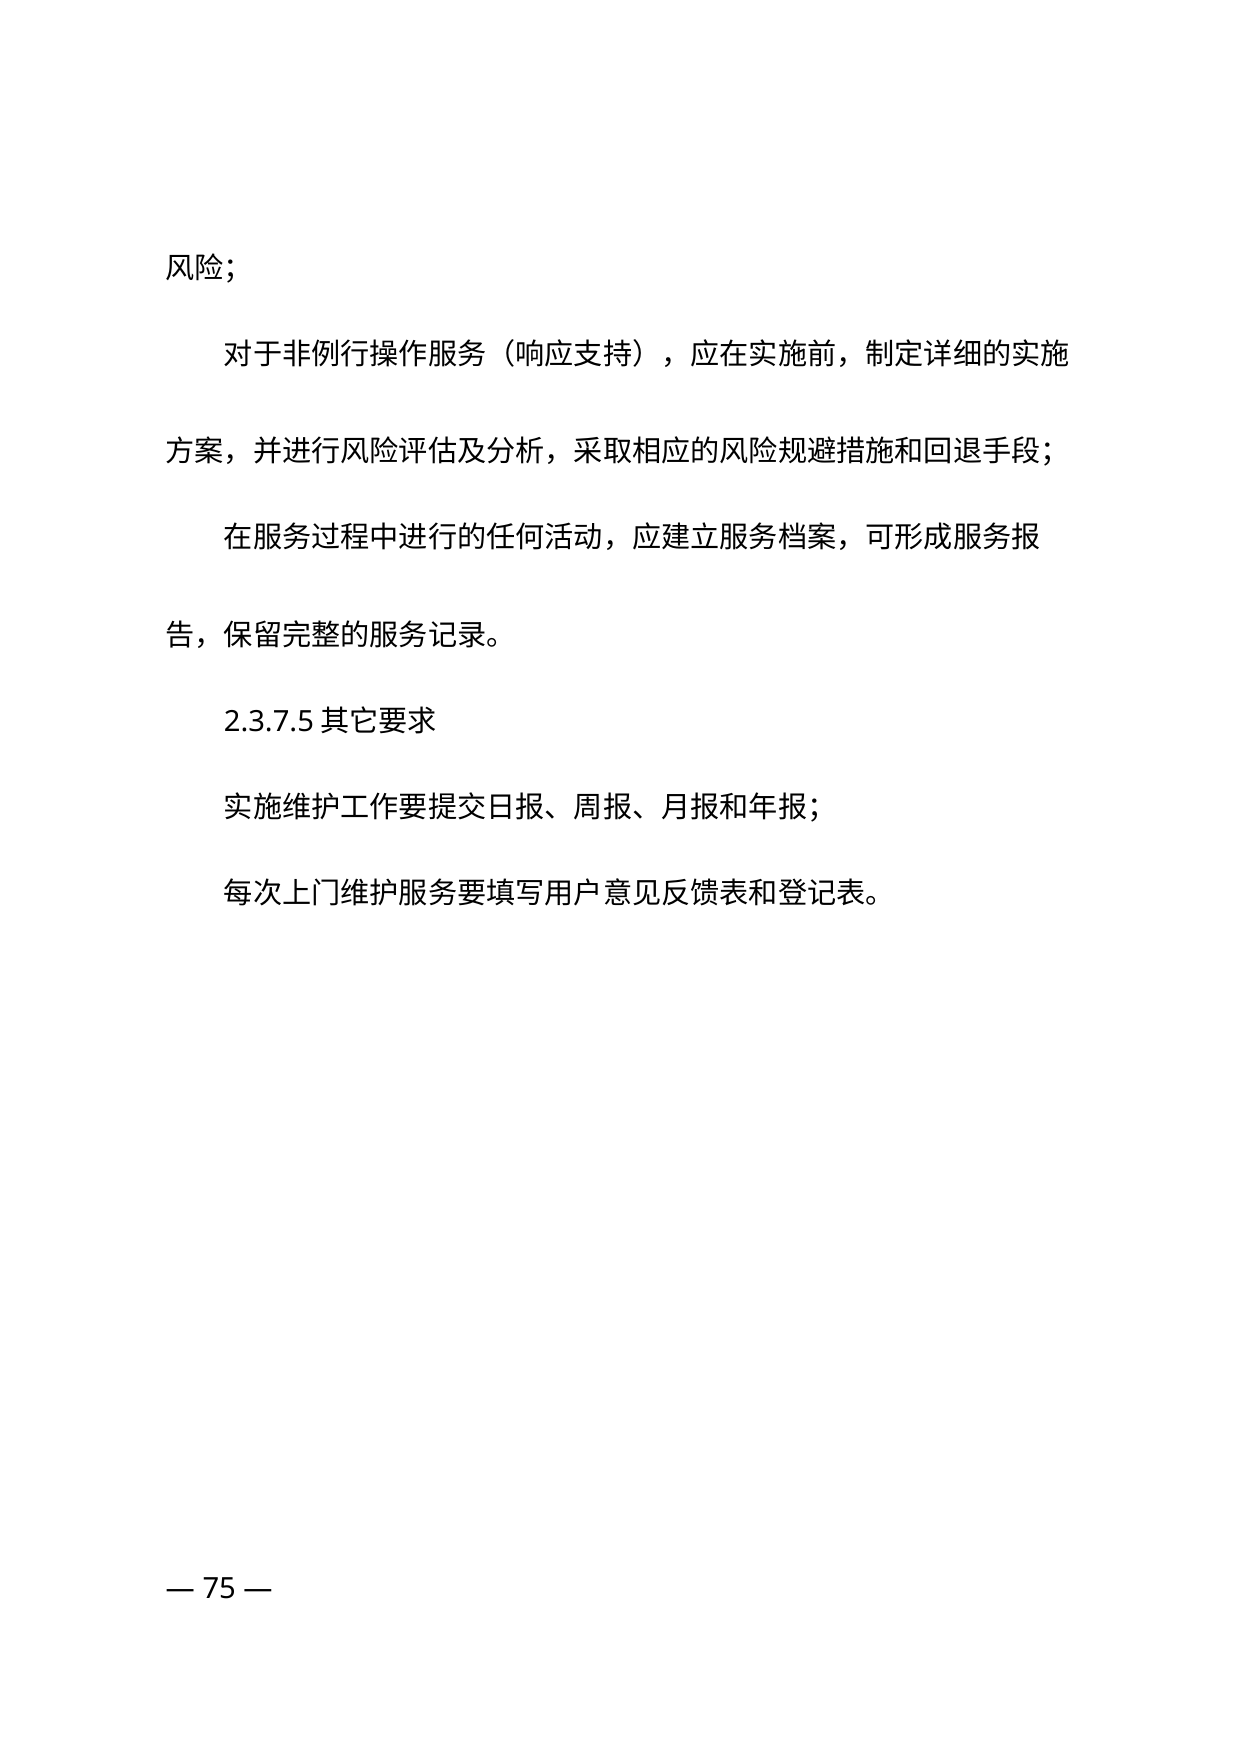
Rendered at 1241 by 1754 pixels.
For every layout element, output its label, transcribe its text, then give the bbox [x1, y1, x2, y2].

text 实施维护工作要提交日报、周报、月报和年报； [165, 772, 1087, 837]
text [165, 233, 1087, 298]
text 每次上门维护服务要填写用户意见反馈表和登记表。 [165, 858, 1087, 923]
text 2.3.7.5其它要求 [165, 686, 1087, 751]
text 对于非例行操作服务（响应支持），应在实施前，制定详细的实施方案，并进行风险评估及分析，采取相应的风险规避措施和回退手段； [165, 319, 1087, 481]
text 在服务过程中进行的任何活动，应建立服务档案，可形成服务报告，保留完整的服务记录。 [165, 503, 1087, 665]
